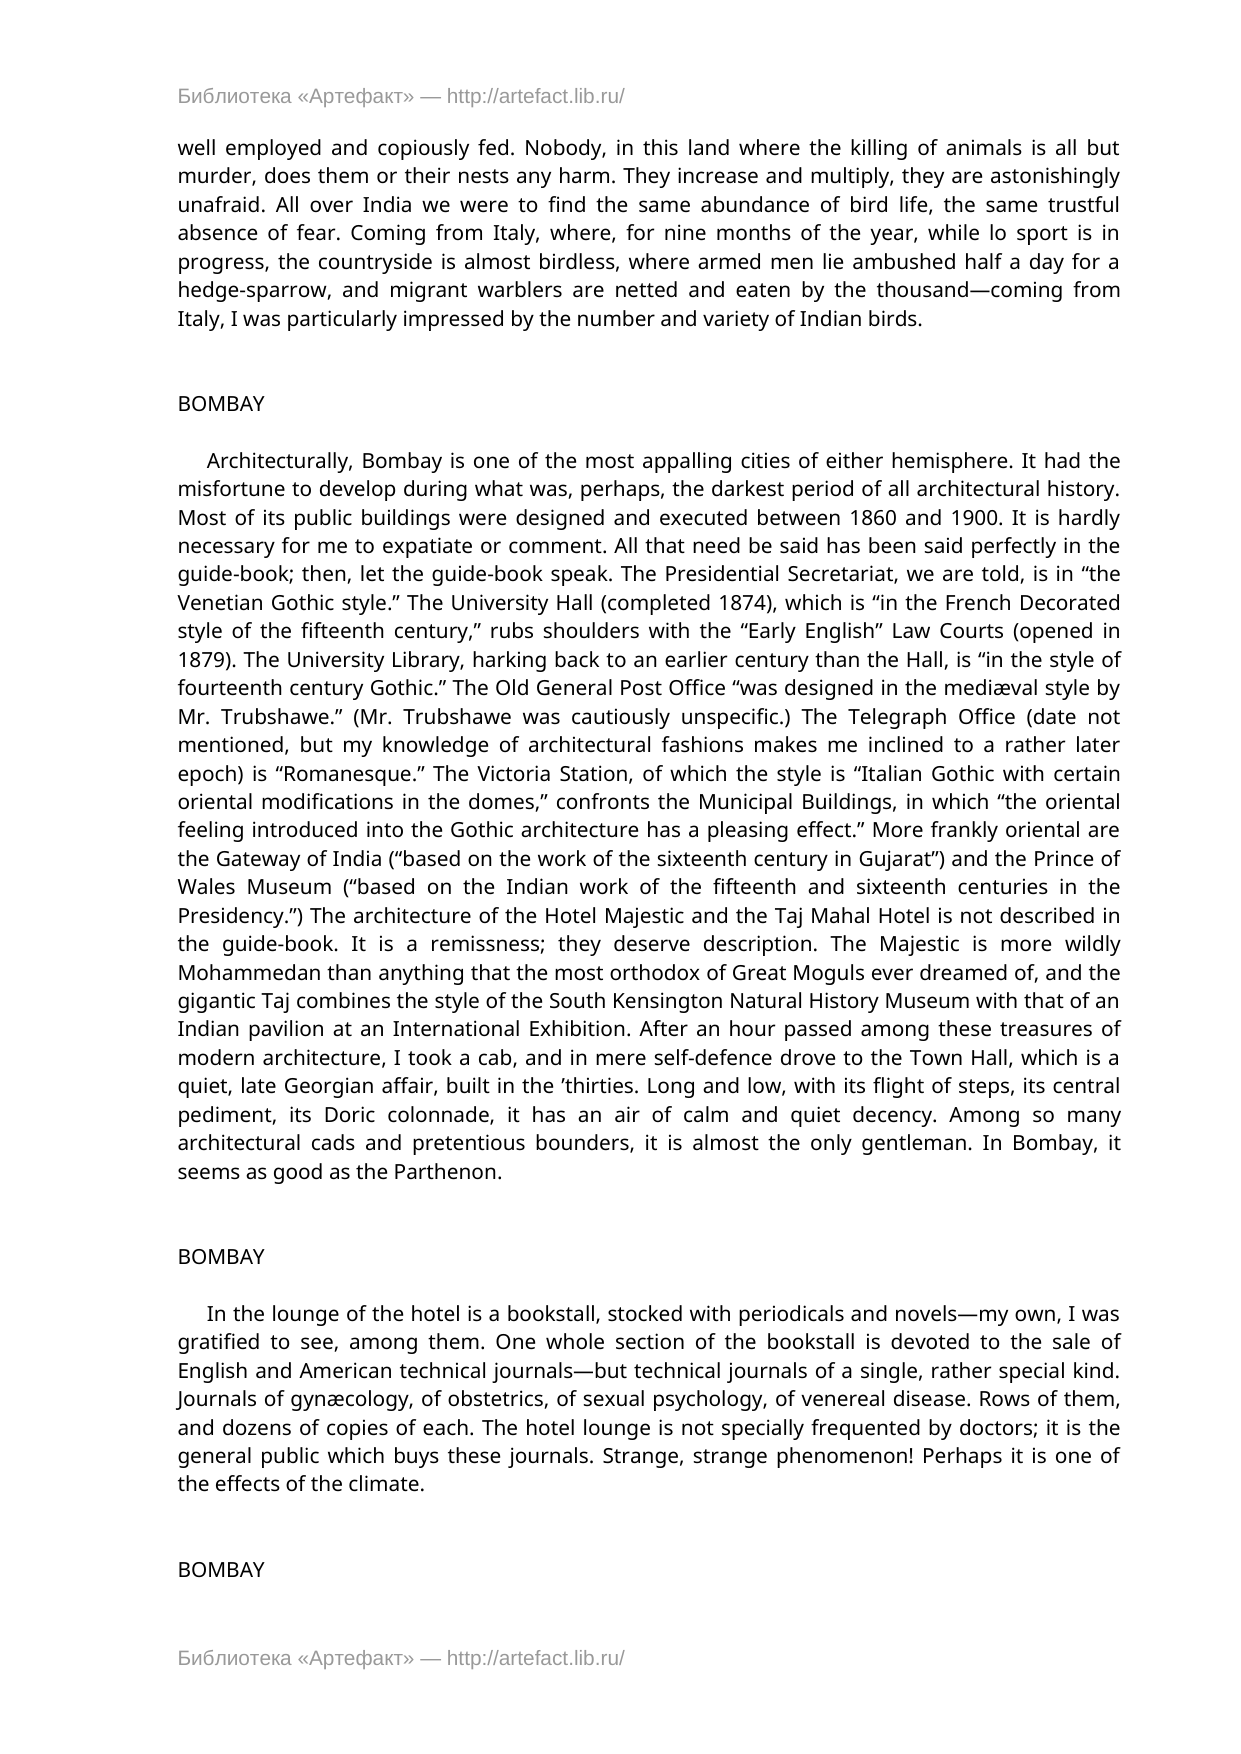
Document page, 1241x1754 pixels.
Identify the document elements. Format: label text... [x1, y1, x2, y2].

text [177, 133, 1122, 332]
text Architecturally, Bombay is one of the most appalling cities of either hemisphere. It had the misfortune to develop during what was, perhaps, the darkest period of all architectural history. Most of its public buildings were designed and executed between 1860 and 1900. It is hardly necessary for me to expatiate or comment. All that need be said has been said perfectly in the guide-book; then, let the guide-book speak. The Presidential Secretariat, we are told, is in “the Venetian Gothic style.” The University Hall (completed 1874), which is “in the French Decorated style of the fifteenth century,” rubs shoulders with the “Early English” Law Courts (opened in 1879). The University Library, harking back to an earlier century than the Hall, is “in the style of fourteenth century Gothic.” The Old General Post Office “was designed in the mediæval style by Mr. Trubshawe.” (Mr. Trubshawe was cautiously unspecific.) The Telegraph Office (date not mentioned, but my knowledge of architectural fashions makes me inclined to a rather later epoch) is “Romanesque.” The Victoria Station, of which the style is “Italian Gothic with certain oriental modifications in the domes,” confronts the Municipal Buildings, in which “the oriental feeling introduced into the Gothic architecture has a pleasing effect.” More frankly oriental are the Gateway of India (“based on the work of the sixteenth century in Gujarat”) and the Prince of Wales Museum (“based on the Indian work of the fifteenth and sixteenth centuries in the Presidency.”) The architecture of the Hotel Majestic and the Taj Mahal Hotel is not described in the guide-book. It is a remissness; they deserve description. The Majestic is more wildly Mohammedan than anything that the most orthodox of Great Moguls ever dreamed of, and the gigantic Taj combines the style of the South Kensington Natural History Museum with that of an Indian pavilion at an International Exhibition. After an hour passed among these treasures of modern architecture, I took a cab, and in mere self-defence drove to the Town Hall, which is a quiet, late Georgian affair, built in the ’thirties. Long and low, with its flight of steps, its central pediment, its Doric colonnade, it has an air of calm and quiet decency. Among so many architectural cads and pretentious bounders, it is almost the only gentleman. In Bombay, it seems as good as the Parthenon. [177, 446, 1122, 1185]
subtitle BOMBAY [177, 1555, 1122, 1583]
subtitle BOMBAY [177, 1242, 1122, 1271]
subtitle BOMBAY [177, 389, 1122, 417]
text In the lounge of the hotel is a bookstall, stocked with periodicals and novels—my own, I was gratified to see, among them. One whole section of the bookstall is devoted to the sale of English and American technical journals—but technical journals of a single, rather special kind. Journals of gynæcology, of obstetrics, of sexual psychology, of venereal disease. Rows of them, and dozens of copies of each. The hotel lounge is not specially frequented by doctors; it is the general public which buys these journals. Strange, strange phenomenon! Perhaps it is one of the effects of the climate. [177, 1299, 1122, 1498]
